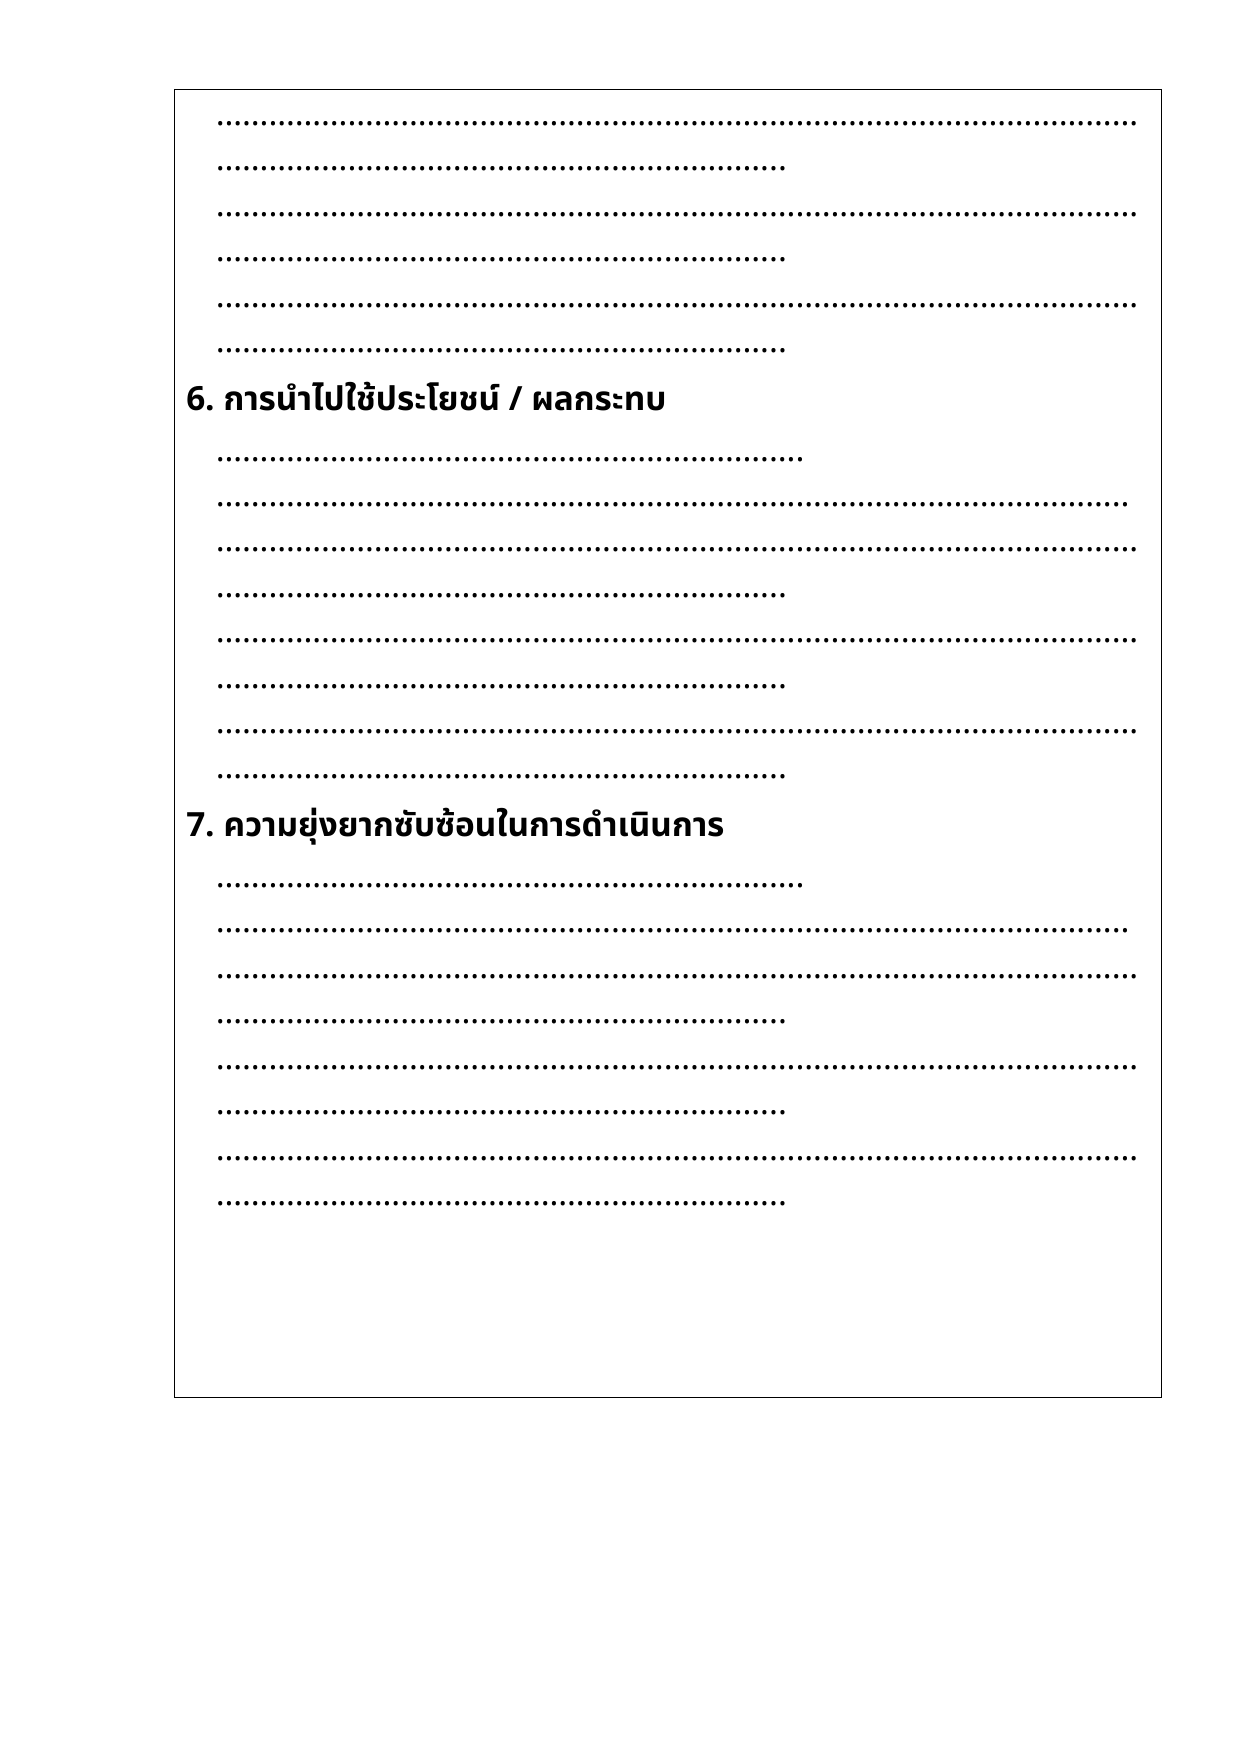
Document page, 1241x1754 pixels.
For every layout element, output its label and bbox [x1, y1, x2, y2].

table_cell [175, 90, 1161, 1397]
